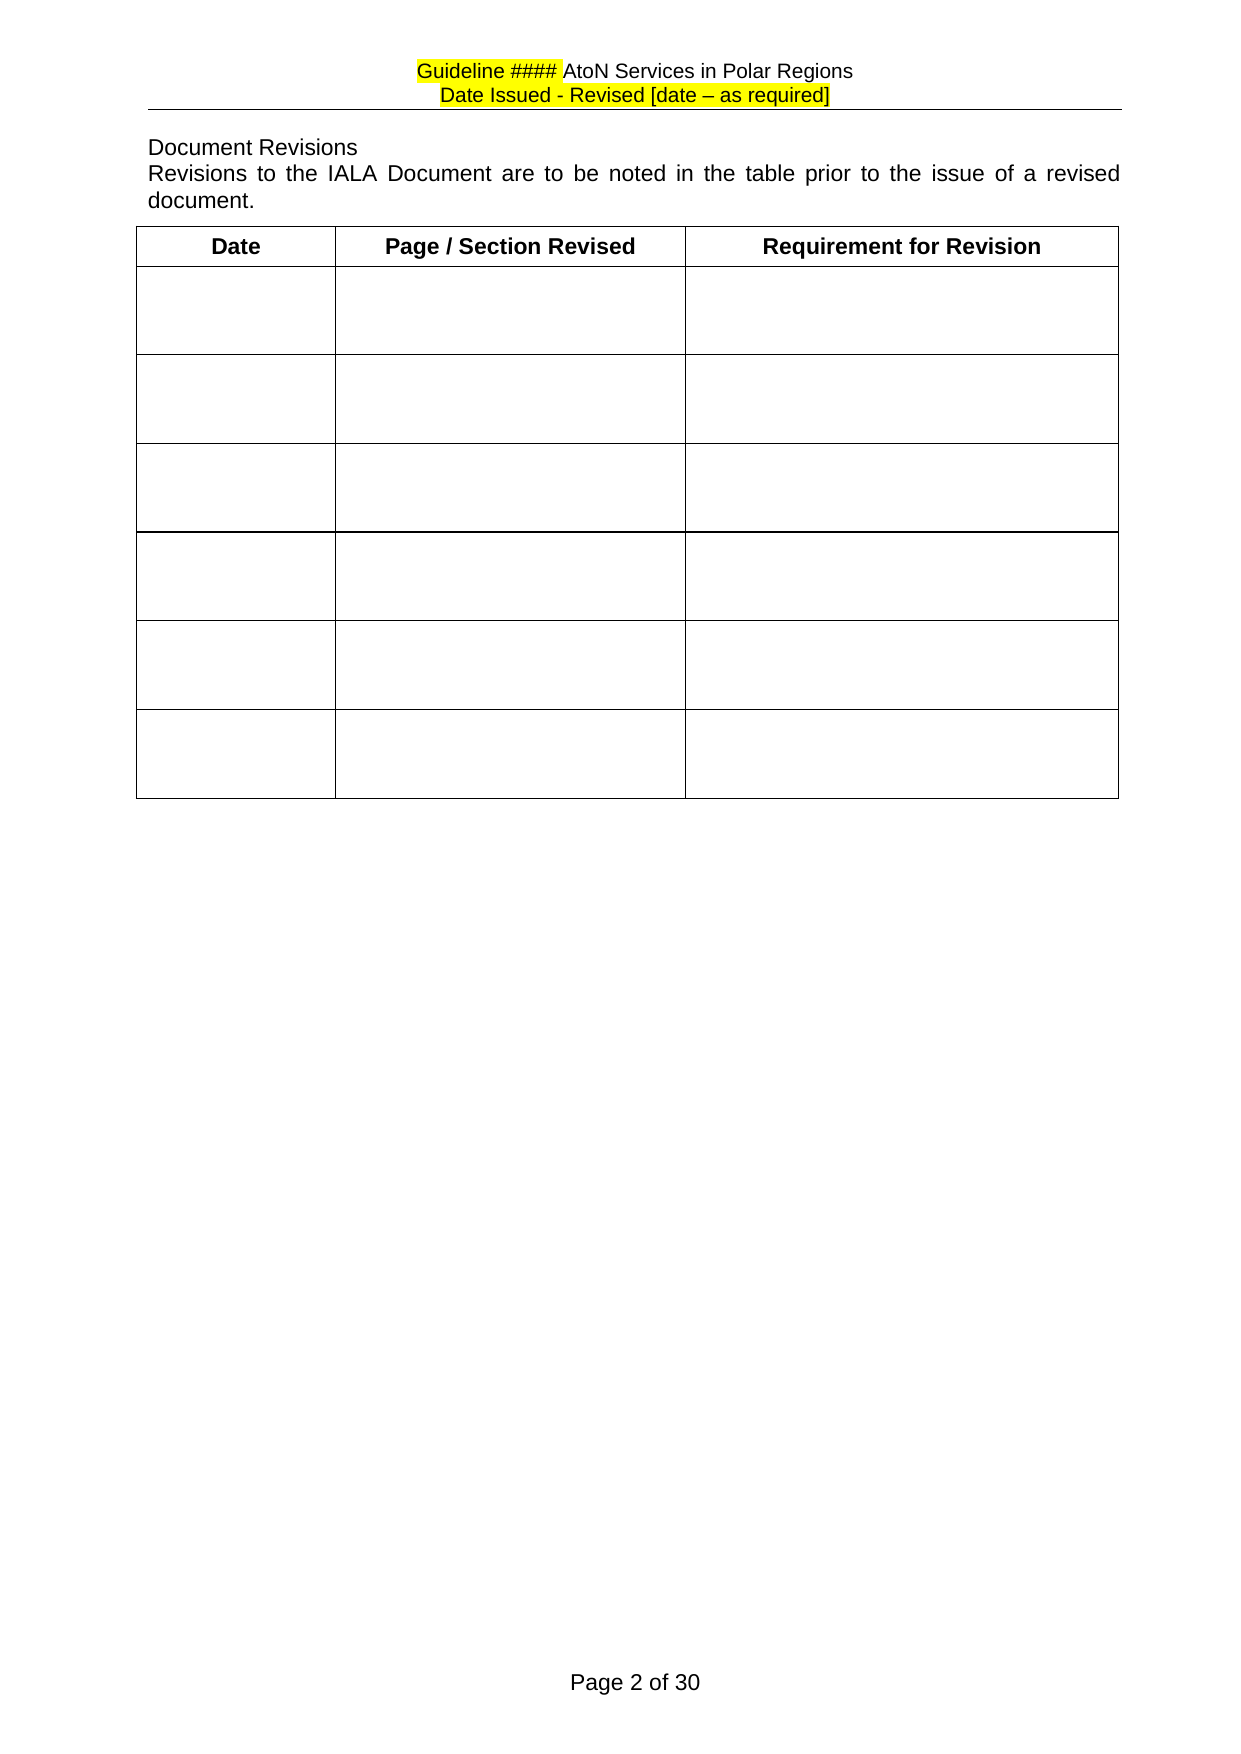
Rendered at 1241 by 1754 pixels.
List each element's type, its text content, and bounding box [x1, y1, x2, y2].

table_header Page / Section Revised [336, 227, 685, 266]
table_cell [336, 710, 685, 797]
table_cell [137, 621, 335, 709]
table_cell [336, 444, 685, 531]
table_cell [137, 533, 335, 620]
table_cell [686, 355, 1118, 443]
table_cell [686, 533, 1118, 620]
table_cell [137, 444, 335, 531]
table_header Requirement for Revision [686, 227, 1118, 266]
table_cell [686, 710, 1118, 797]
table_cell [336, 267, 685, 354]
table_cell [336, 533, 685, 620]
table_header Date [137, 227, 335, 266]
table_cell [686, 444, 1118, 531]
table_cell [137, 710, 335, 797]
table_cell [137, 267, 335, 354]
table_cell [336, 355, 685, 443]
title Document Revisions [148, 134, 1122, 160]
table_cell [686, 267, 1118, 354]
table_cell [336, 621, 685, 709]
text Revisions to the IALA Document are to be noted in the table prior to the issue of a revised document. [148, 160, 1122, 213]
table_cell [137, 355, 335, 443]
table_cell [686, 621, 1118, 709]
